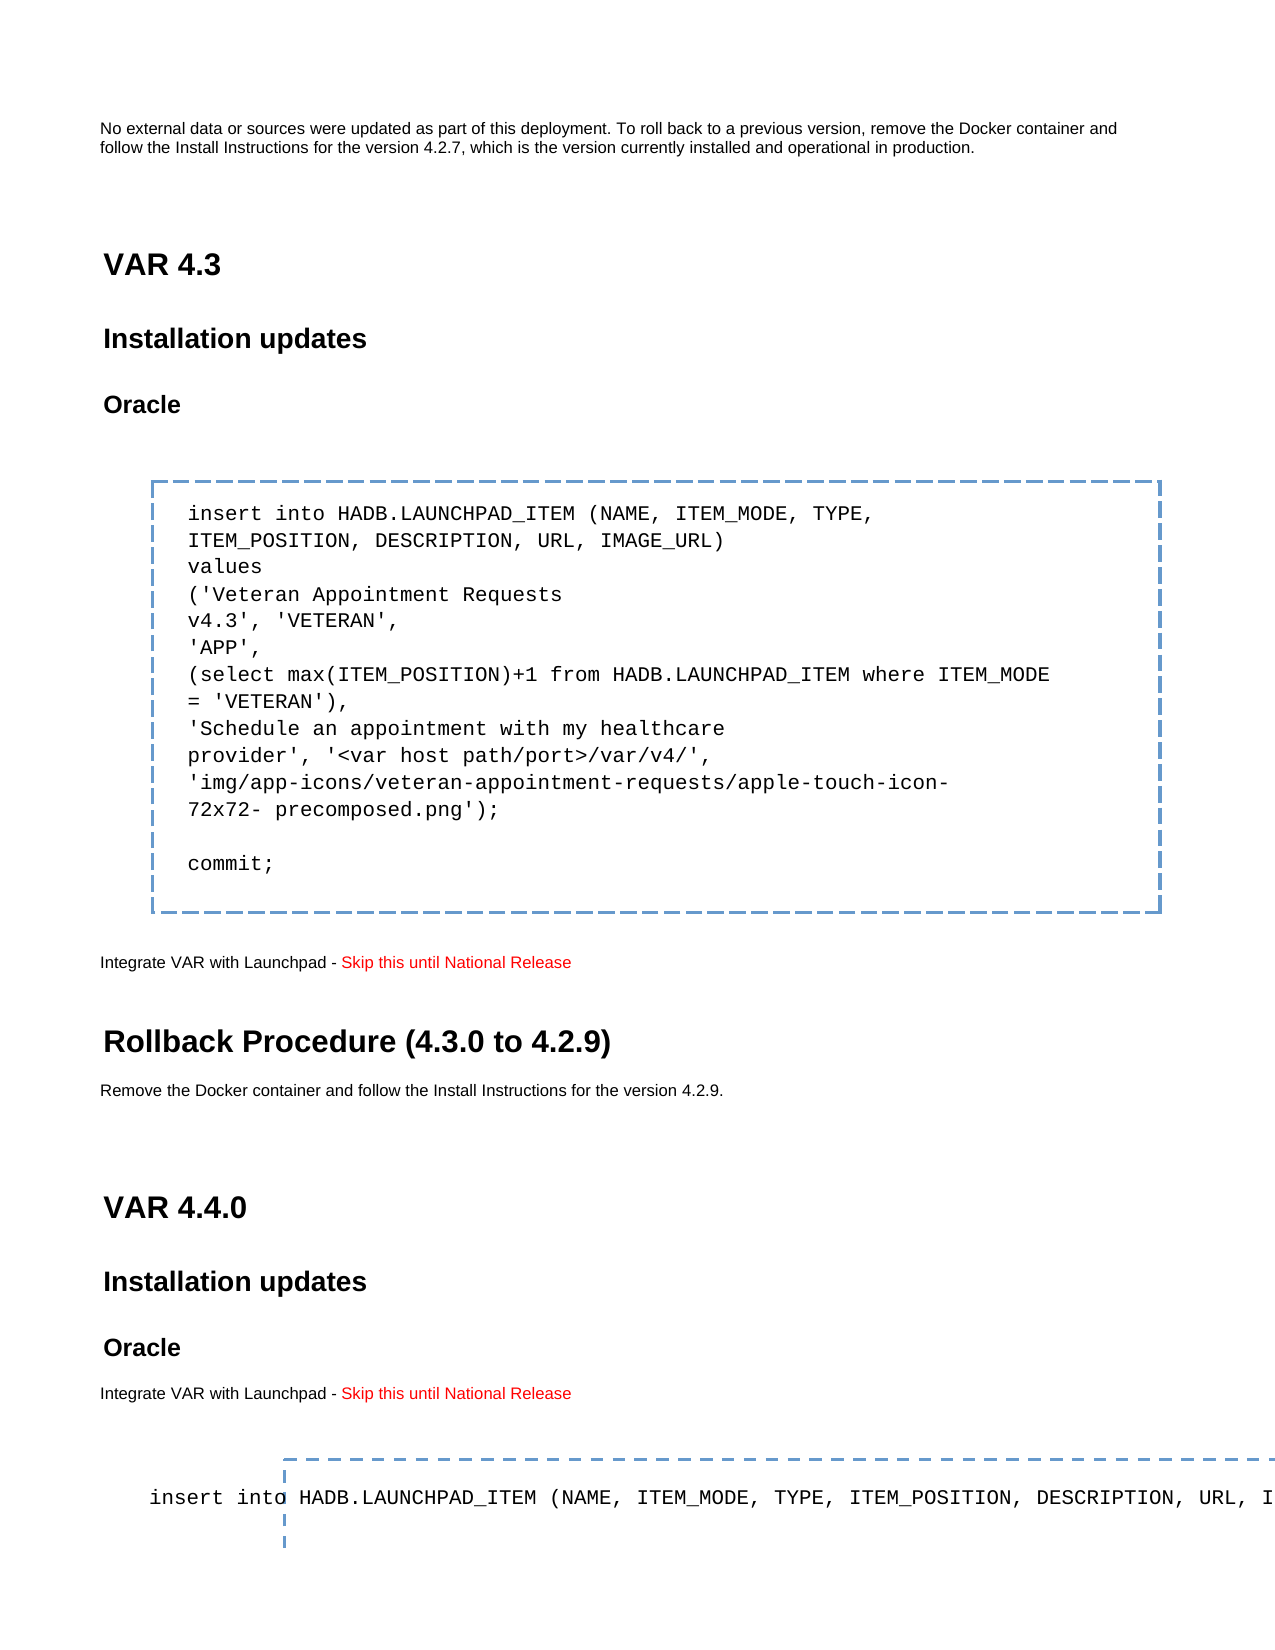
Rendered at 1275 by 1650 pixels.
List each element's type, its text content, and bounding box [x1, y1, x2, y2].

text Remove the Docker container and follow the Install Instructions for the version 4.2.9. [100, 1081, 1173, 1100]
subtitle Oracle [103, 1333, 1173, 1362]
subtitle Installation updates [103, 1265, 1173, 1297]
text No external data or sources were updated as part of this deployment. To roll back to a previous version, remove the Docker container and follow the Install Instructions for the version 4.2.7, which is the version currently installed and operational in production. [100, 118, 1161, 157]
subtitle VAR 4.4.0 [103, 1189, 1173, 1225]
subtitle Rollback Procedure (4.3.0 to 4.2.9) [103, 1023, 1173, 1058]
text Integrate VAR with Launchpad - Skip this until National Release [100, 1384, 1173, 1403]
text Integrate VAR with Launchpad - Skip this until National Release [100, 952, 1173, 972]
subtitle VAR 4.3 [103, 246, 1173, 282]
subtitle Oracle [103, 390, 1173, 419]
subtitle Installation updates [103, 322, 1173, 354]
